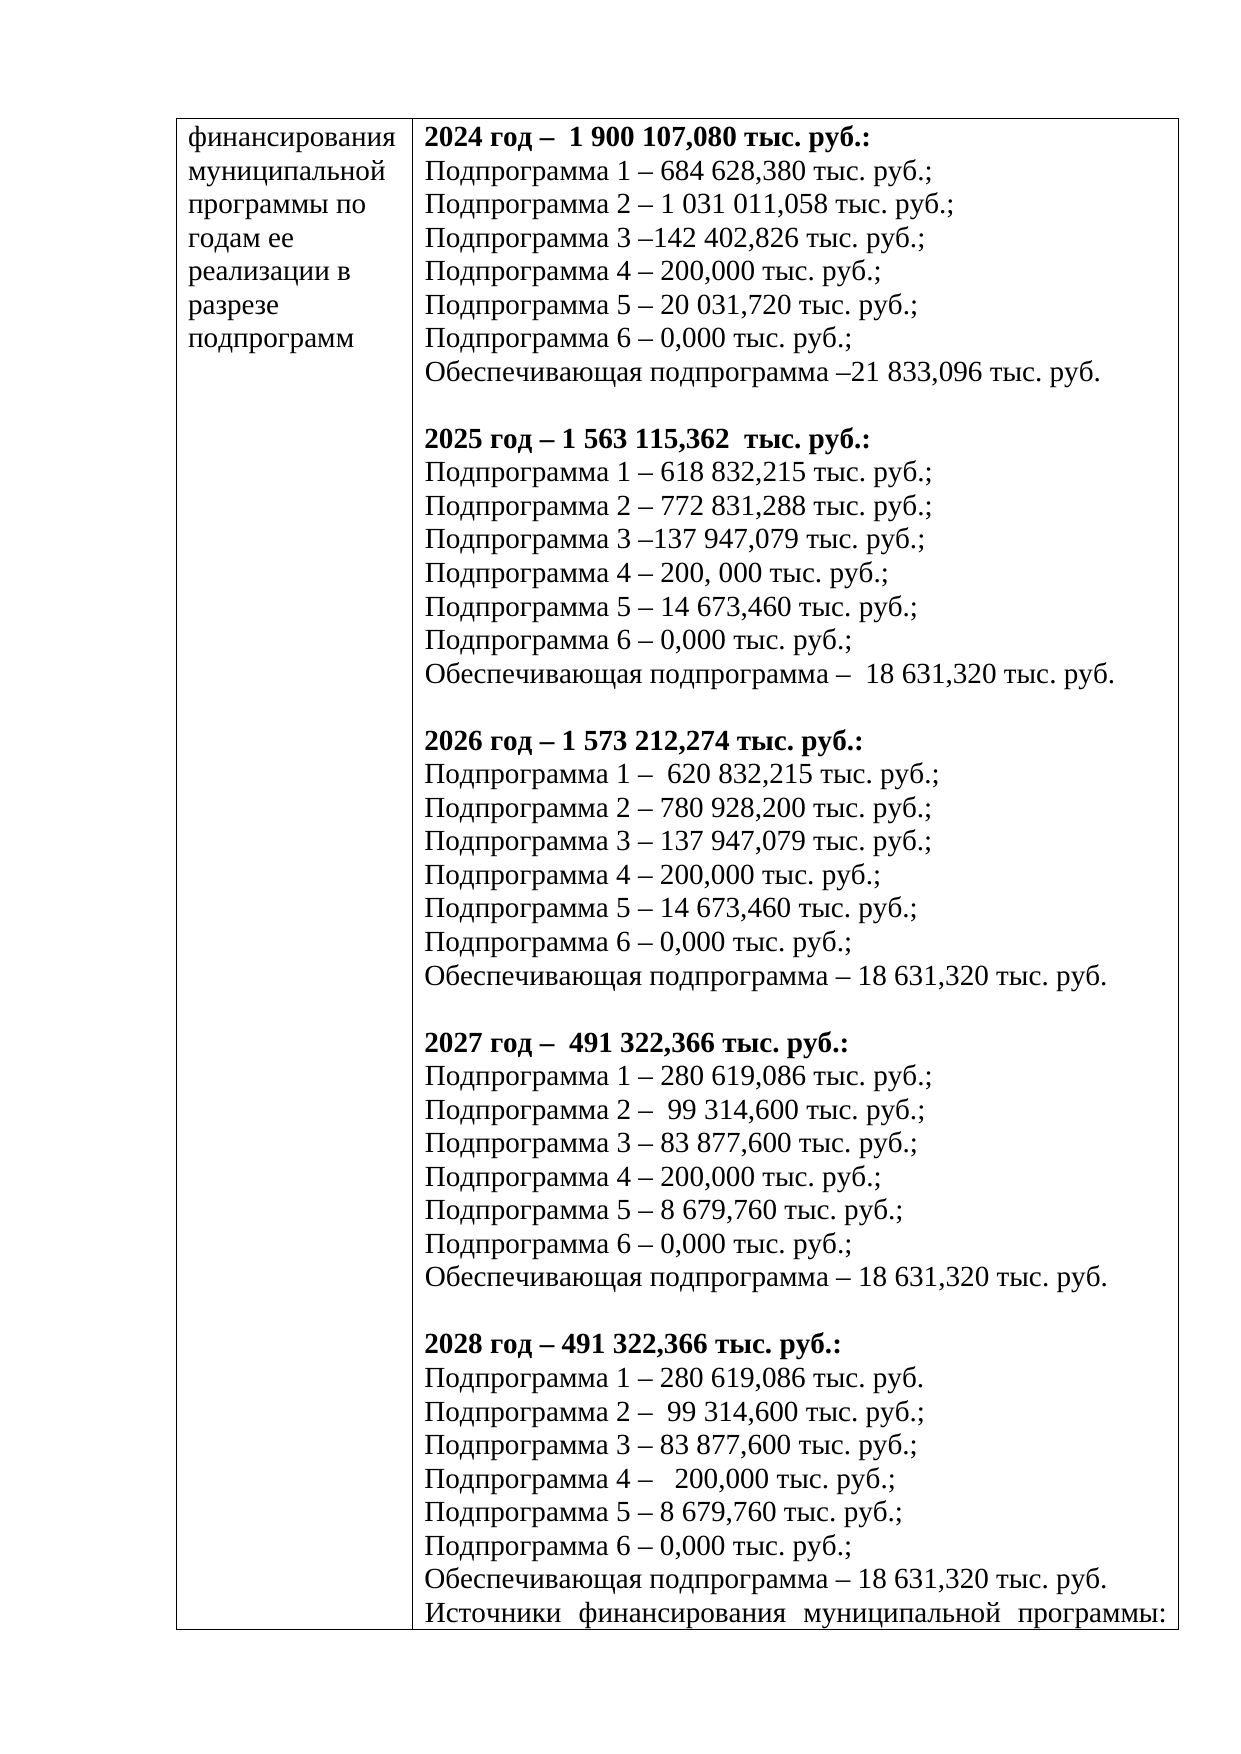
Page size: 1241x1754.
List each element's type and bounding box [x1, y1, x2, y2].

table_cell [177, 119, 412, 1628]
table_cell [413, 119, 1178, 1628]
